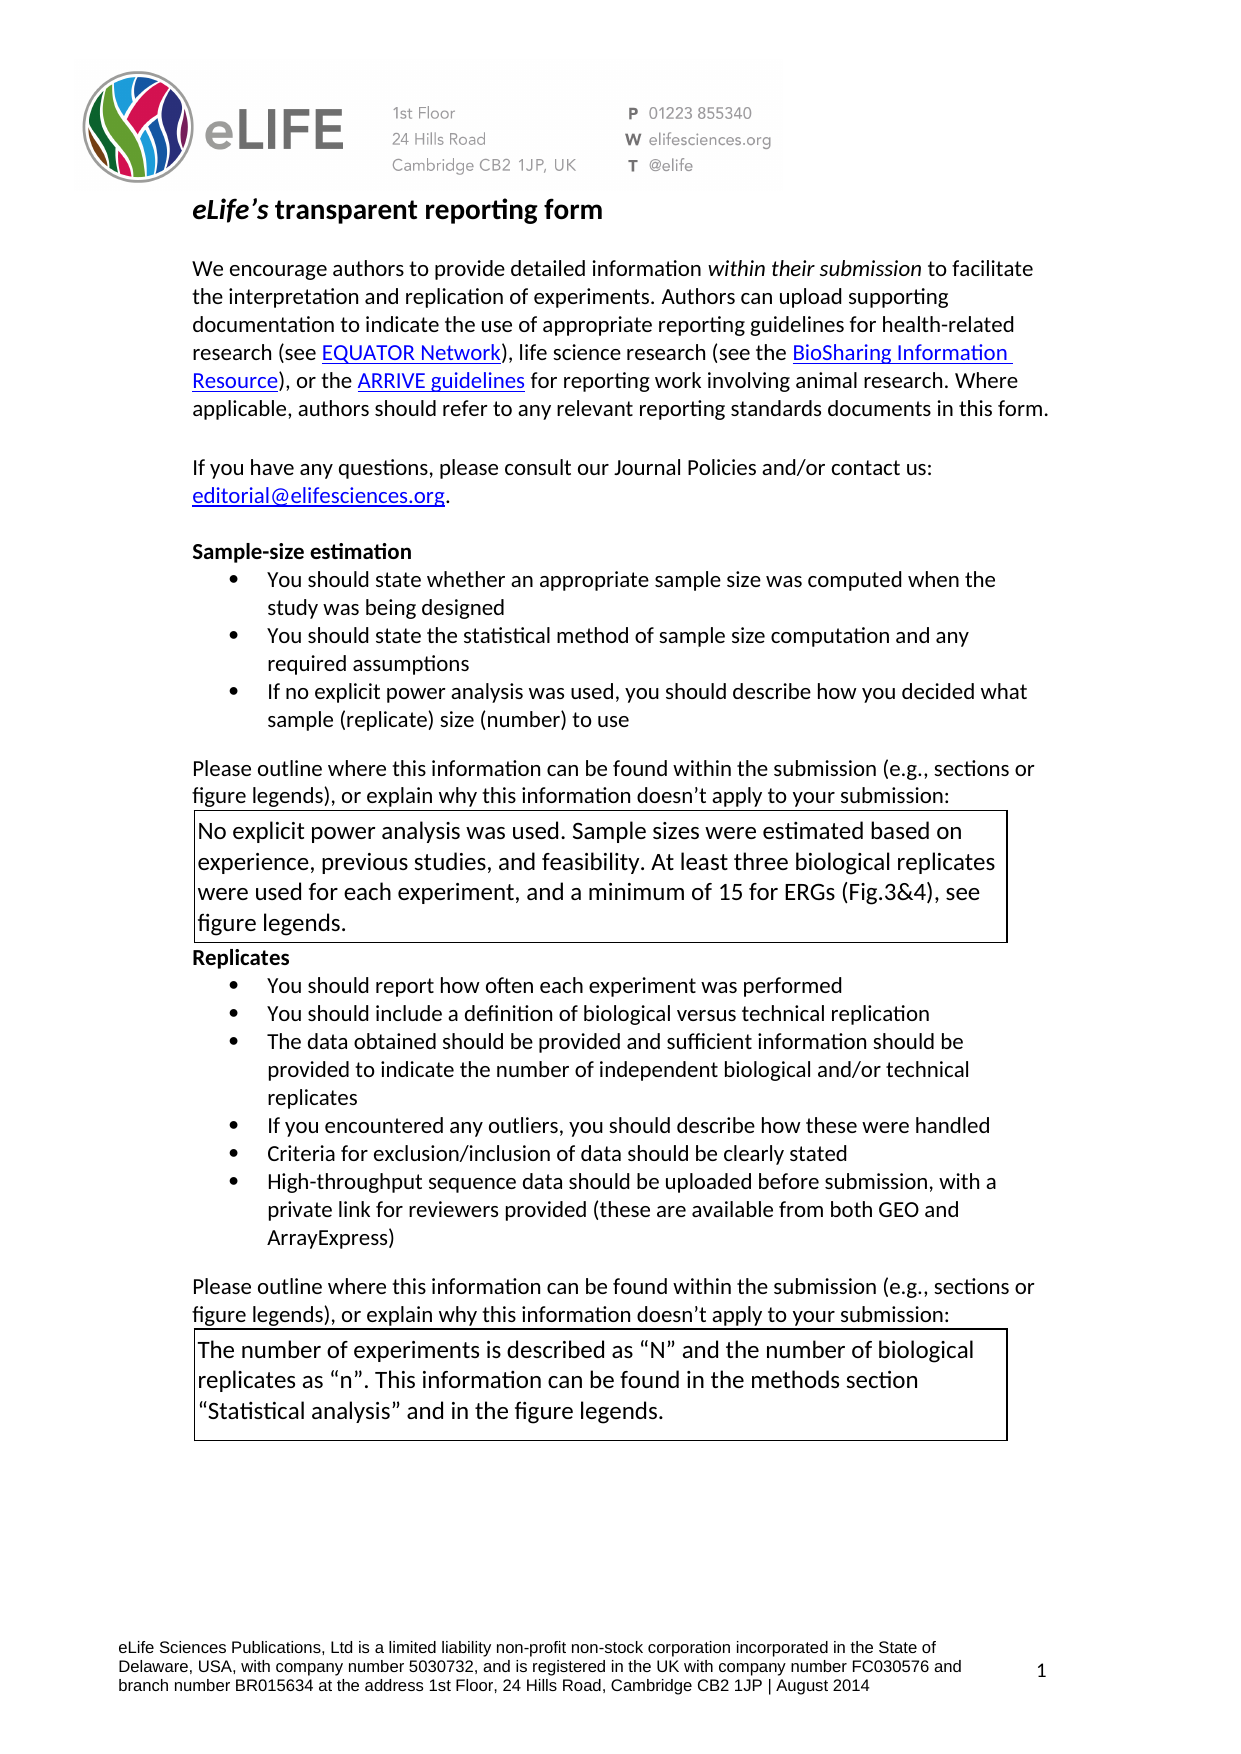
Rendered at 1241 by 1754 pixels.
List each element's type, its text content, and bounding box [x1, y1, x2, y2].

list Criteria for exclusion/inclusion of data should be clearly stated [229, 1139, 1053, 1167]
picture [73, 59, 784, 191]
text Replicates [192, 838, 1053, 971]
text eLife’s transparent reporting form [192, 191, 1053, 226]
list You should state whether an appropriate sample size was computed when the study was being designed [229, 565, 1053, 621]
text Sample-size estimation [192, 537, 1053, 565]
list You should state the statistical method of sample size computation and any required assumptions [229, 621, 1053, 677]
list If no explicit power analysis was used, you should describe how you decided what sample (replicate) size (number) to use [229, 677, 1053, 733]
text The number of experiments is described as “N” and the number of biological replicates as “n”. This information can be found in the methods section “Statistical analysis” and in the figure legends. [195, 1332, 1006, 1427]
text We encourage authors to provide detailed information within their submission to facilitate the interpretation and replication of experiments. Authors can upload supporting documentation to indicate the use of appropriate reporting guidelines for health-related research (see EQUATOR Network), life science research (see the BioSharing Information Resource), or the ARRIVE guidelines for reporting work involving animal research. Where applicable, authors should refer to any relevant reporting standards documents in this form. [192, 254, 1053, 423]
list The data obtained should be provided and sufficient information should be provided to indicate the number of independent biological and/or technical replicates [229, 1027, 1053, 1111]
text If you have any questions, please consult our Journal Policies and/or contact us: editorial@elifesciences.org. [192, 453, 1053, 509]
text No explicit power analysis was used. Sample sizes were estimated based on experience, previous studies, and feasibility. At least three biological replicates were used for each experiment, and a minimum of 15 for ERGs (Fig.3&4), see figure legends. [195, 813, 1006, 940]
list If you encountered any outliers, you should describe how these were handled [229, 1111, 1053, 1139]
list You should include a definition of biological versus technical replication [229, 999, 1053, 1027]
list You should report how often each experiment was performed [229, 971, 1053, 999]
list High-throughput sequence data should be uploaded before submission, with a private link for reviewers provided (these are available from both GEO and ArrayExpress) [229, 1167, 1053, 1252]
